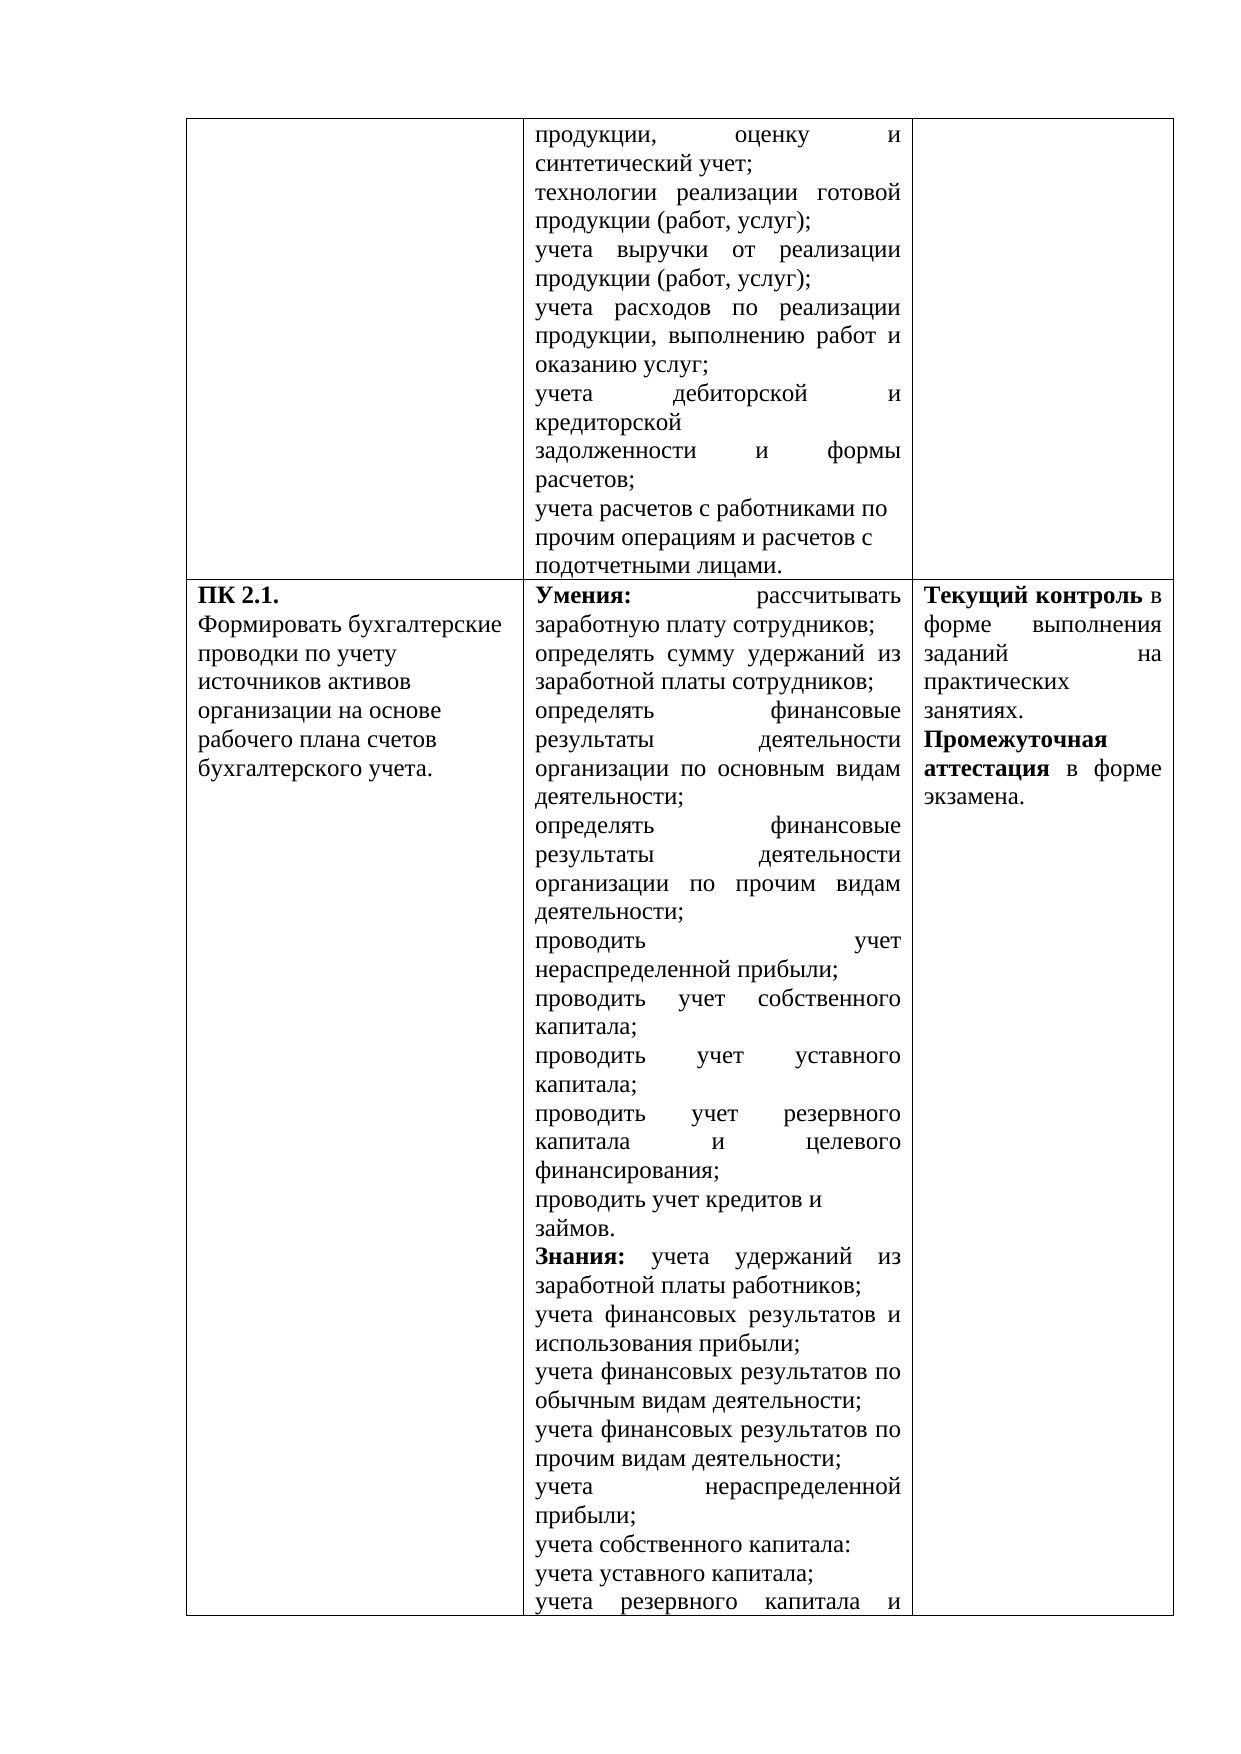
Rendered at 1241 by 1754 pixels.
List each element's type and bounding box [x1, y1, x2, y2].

table_cell [524, 580, 912, 1615]
table_cell [913, 580, 1173, 1615]
table_cell [913, 119, 1173, 579]
table_cell [524, 119, 912, 579]
table_cell [187, 580, 523, 1615]
table_cell [187, 119, 523, 579]
